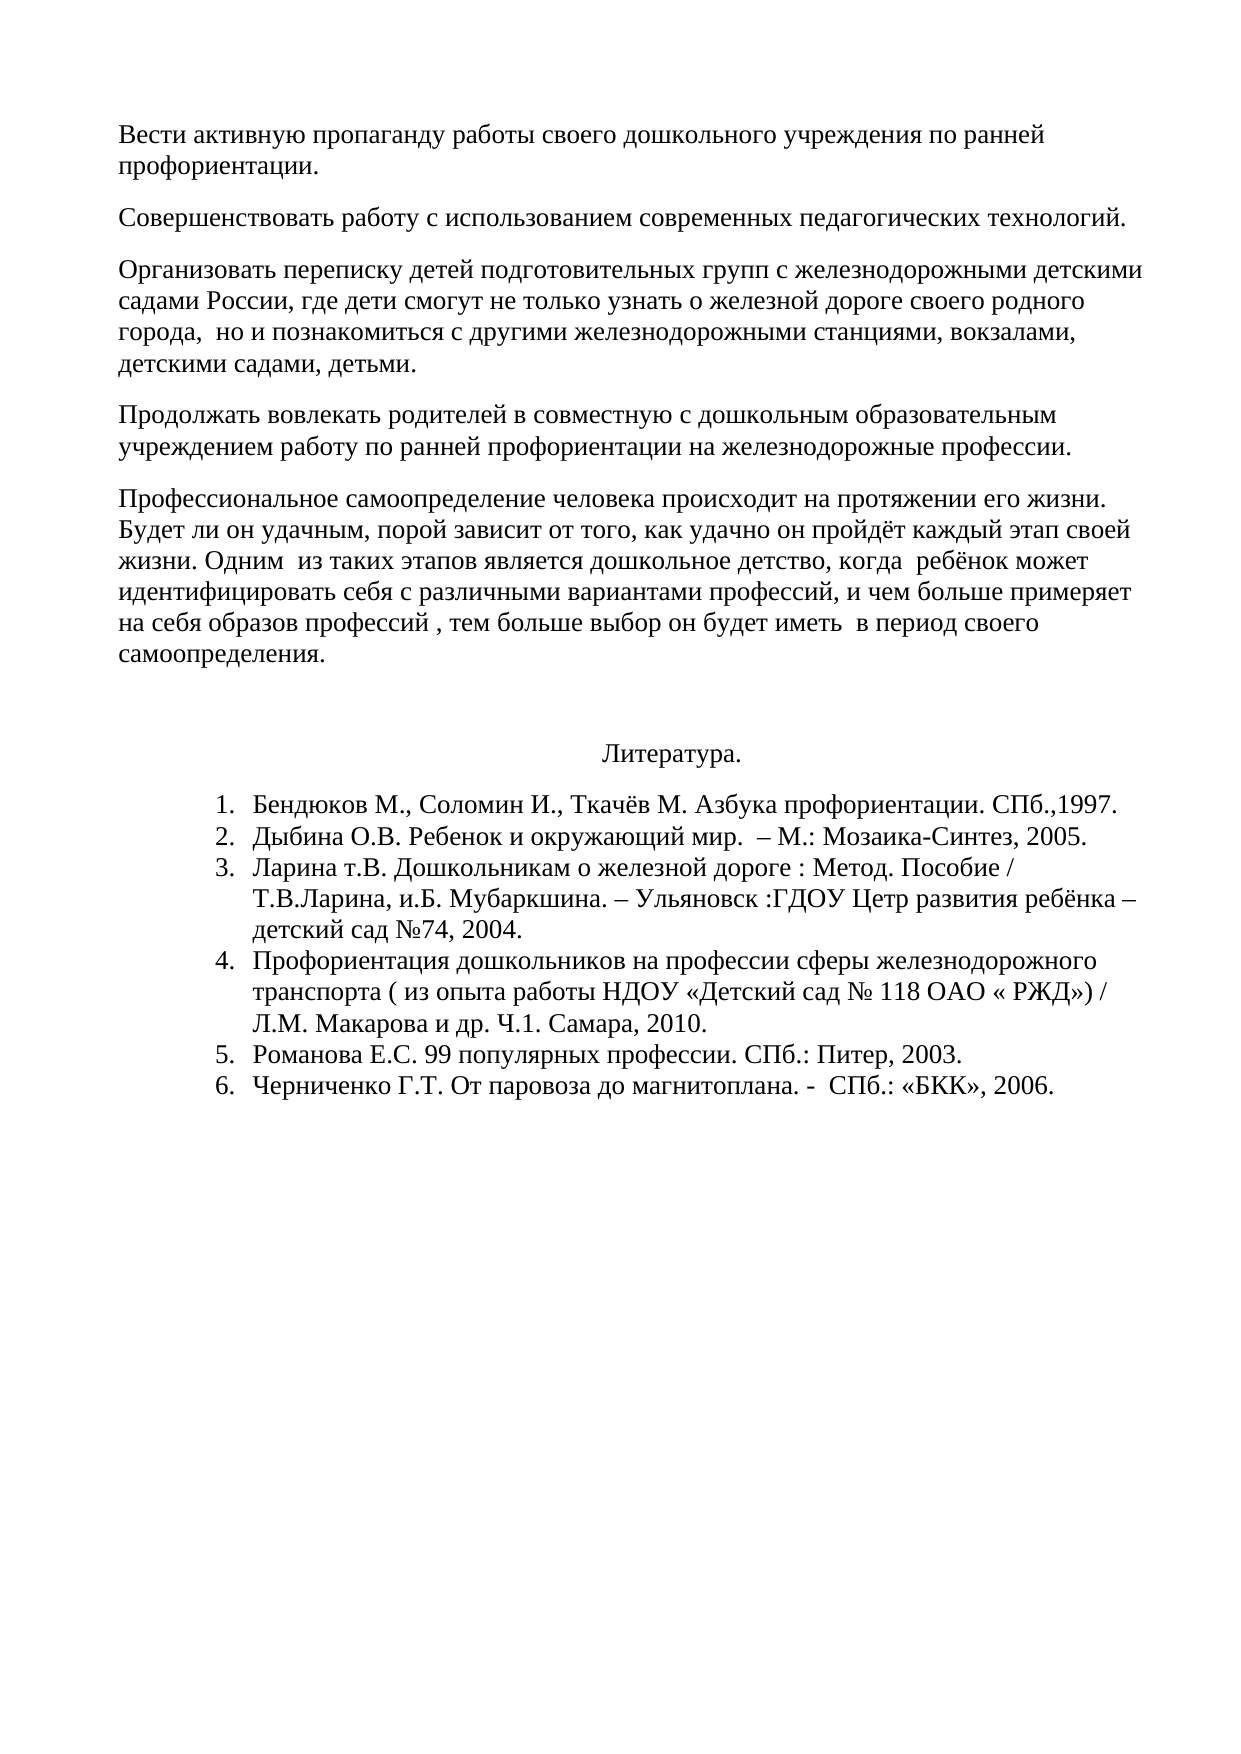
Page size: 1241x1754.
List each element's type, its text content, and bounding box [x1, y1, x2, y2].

text Вести активную пропаганду работы своего дошкольного учреждения по ранней профориентации. [118, 118, 1152, 180]
list Черниченко Г.Т. От паровоза до магнитоплана. - СПб.: «БКК», 2006. [215, 1069, 1152, 1100]
list Бендюков М., Соломин И., Ткачёв М. Азбука профориентации. СПб.,1997. [215, 789, 1152, 820]
list Романова Е.С. 99 популярных профессии. СПб.: Питер, 2003. [215, 1038, 1152, 1069]
text Совершенствовать работу с использованием современных педагогических технологий. [118, 201, 1152, 232]
text Профессиональное самоопределение человека происходит на протяжении его жизни. Будет ли он удачным, порой зависит от того, как удачно он пройдёт каждый этап своей жизни. Одним из таких этапов является дошкольное детство, когда ребёнок может идентифицировать себя с различными вариантами профессий, и чем больше примеряет на себя образов профессий , тем больше выбор он будет иметь в период своего самоопределения. [118, 482, 1152, 669]
text Литература. [177, 737, 1152, 768]
text Продолжать вовлекать родителей в совместную с дошкольным образовательным учреждением работу по ранней профориентации на железнодорожные профессии. [118, 399, 1152, 461]
list Дыбина О.В. Ребенок и окружающий мир. – М.: Мозаика-Синтез, 2005. [215, 820, 1152, 851]
text Организовать переписку детей подготовительных групп с железнодорожными детскими садами России, где дети смогут не только узнать о железной дороге своего родного города, но и познакомиться с другими железнодорожными станциями, вокзалами, детскими садами, детьми. [118, 253, 1152, 378]
list Ларина т.В. Дошкольникам о железной дороге : Метод. Пособие / Т.В.Ларина, и.Б. Мубаркшина. – Ульяновск :ГДОУ Цетр развития ребёнка – детский сад №74, 2004. [215, 851, 1152, 944]
list Профориентация дошкольников на профессии сферы железнодорожного транспорта ( из опыта работы НДОУ «Детский сад № 118 ОАО « РЖД») / Л.М. Макарова и др. Ч.1. Самара, 2010. [215, 944, 1152, 1038]
